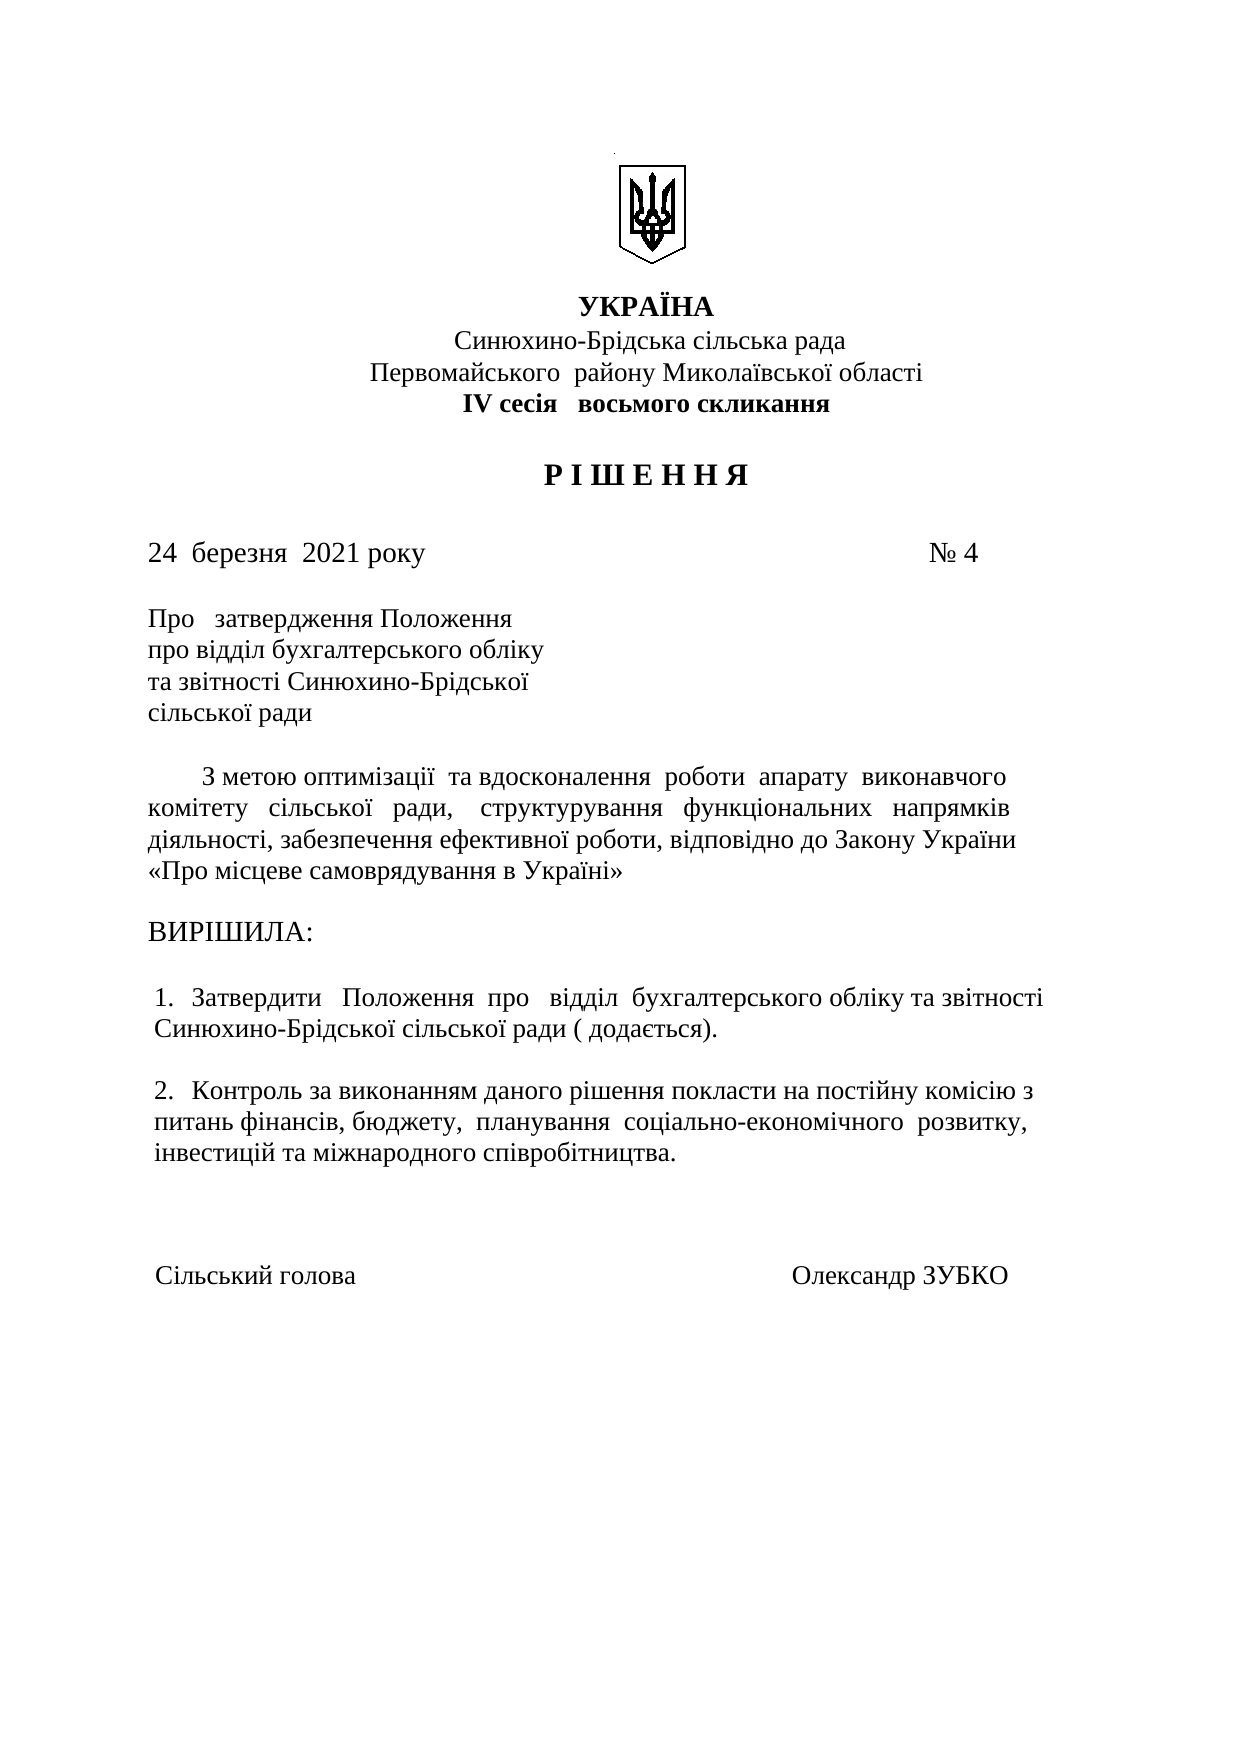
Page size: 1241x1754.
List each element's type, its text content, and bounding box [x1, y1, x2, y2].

text Первомайського району Миколаївської області [148, 356, 1152, 387]
text Синюхино-Брідська сільська рада [148, 322, 1152, 356]
text З метою оптимізації та вдосконалення роботи апарату виконавчого [148, 760, 1231, 792]
text питань фінансів, бюджету, планування соціально-економічного розвитку, [154, 1105, 1231, 1137]
list Контроль за виконанням даного рішення покласти на постійну комісію з [154, 1074, 1231, 1105]
text Про затвердження Положення [148, 602, 1231, 633]
text Синюхино-Брідської сільської ради ( додається). [154, 1012, 1231, 1043]
text «Про місцеве самоврядування в Україні» [148, 854, 1231, 885]
text УКРАЇНА [148, 289, 1152, 322]
text 24 березня 2021 року № 4 [148, 535, 1152, 569]
text Р І Ш Е Н Н Я [148, 457, 1152, 493]
text Сільський голова Олександр ЗУБКО [148, 1259, 1231, 1290]
text комітету сільської ради, структурування функціональних напрямків [148, 792, 1231, 823]
text ВИРІШИЛА: [148, 914, 1231, 947]
text про відділ бухгалтерського обліку [148, 633, 1231, 664]
text ІV сесія восьмого скликання [148, 387, 1152, 418]
text інвестицій та міжнародного співробітництва. [154, 1137, 1231, 1168]
text діяльності, забезпечення ефективної роботи, відповідно до Закону України [148, 823, 1231, 854]
list Затвердити Положення про відділ бухгалтерського обліку та звітності [154, 981, 1231, 1012]
text та звітності Синюхино-Брідської [148, 664, 1231, 696]
text сільської ради [148, 696, 1231, 727]
picture [595, 136, 710, 284]
